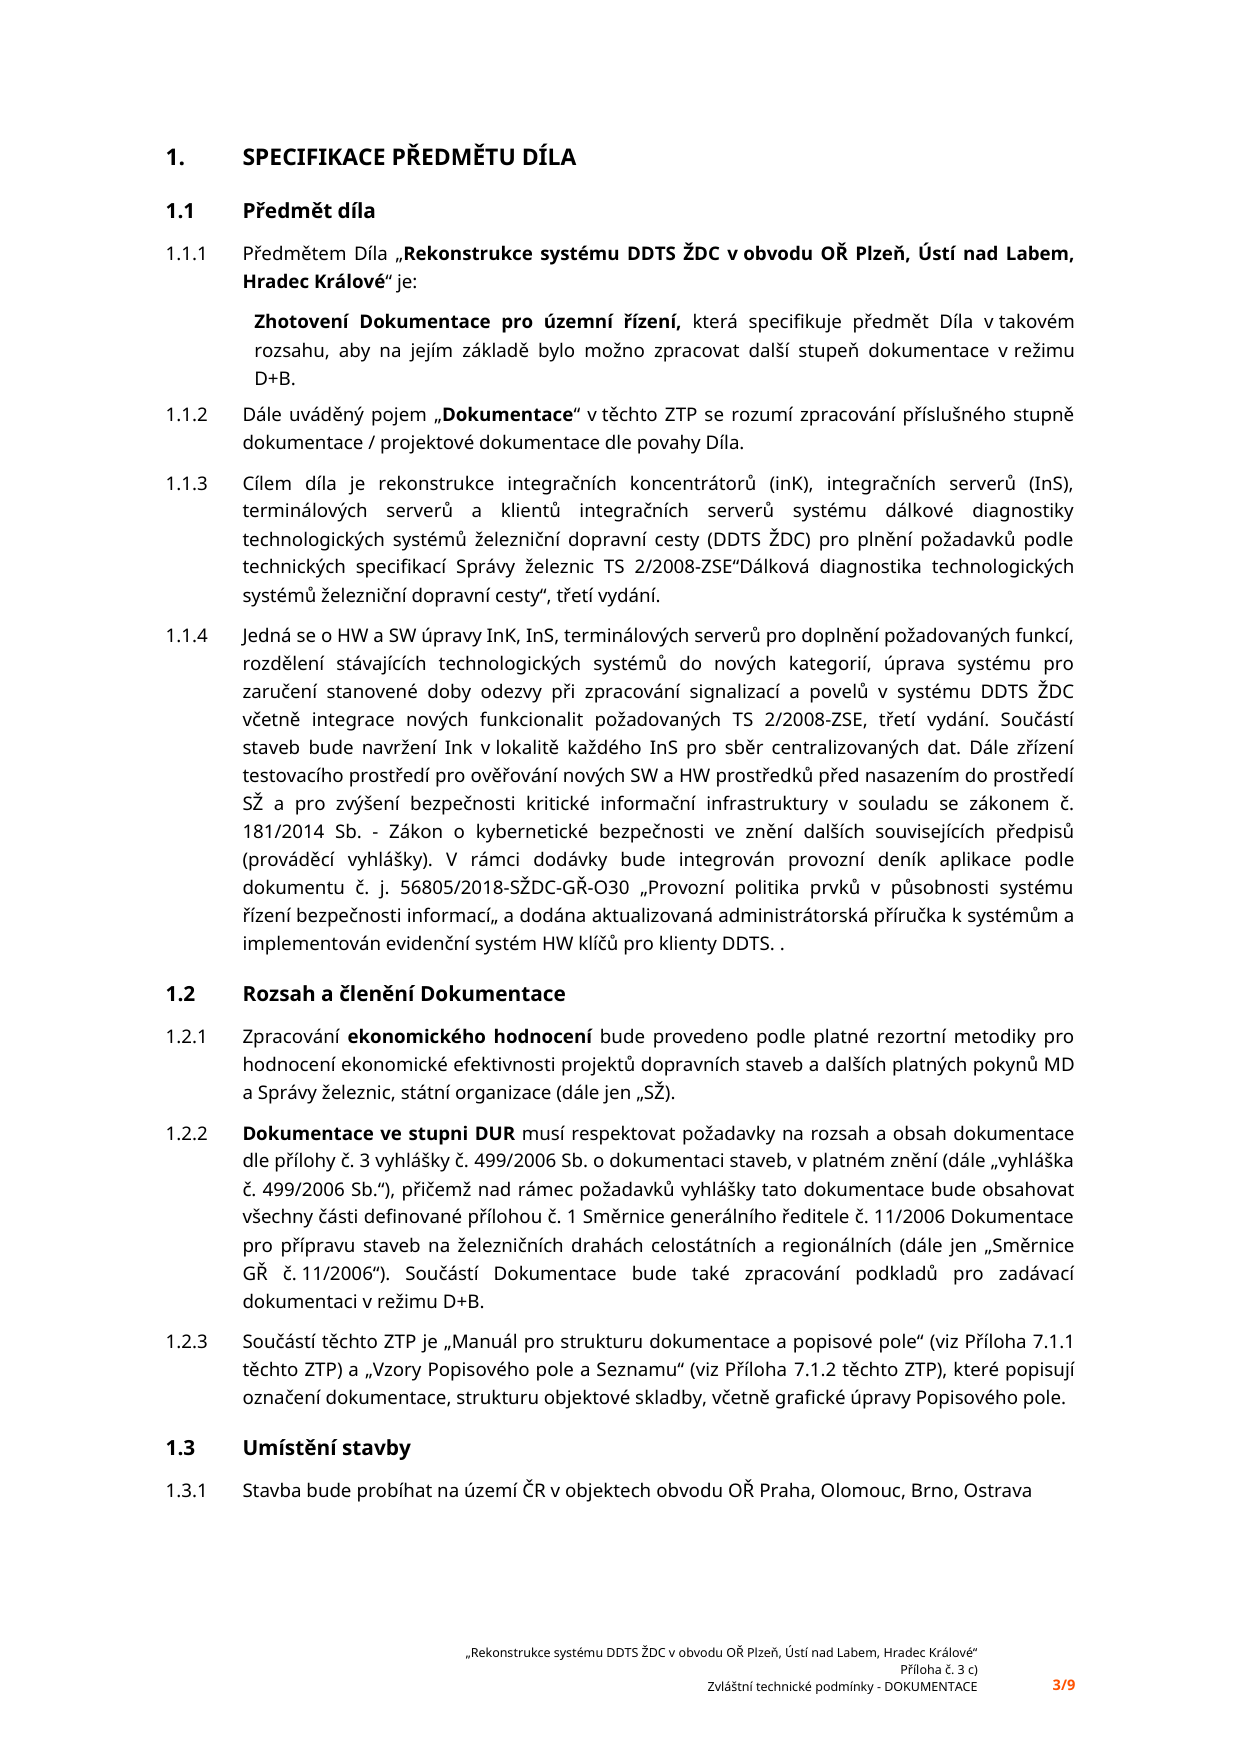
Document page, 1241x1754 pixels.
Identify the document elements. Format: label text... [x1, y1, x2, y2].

text Rozsah a členění Dokumentace [165, 979, 1075, 1008]
text Předmět díla [165, 197, 1075, 225]
text Cílem díla je rekonstrukce integračních koncentrátorů (inK), integračních serverů (InS), terminálových serverů a klientů integračních serverů systému dálkové diagnostiky technologických systémů železniční dopravní cesty (DDTS ŽDC) pro plnění požadavků podle technických specifikací Správy železnic TS 2/2008-ZSE“Dálková diagnostika technologických systémů železniční dopravní cesty“, třetí vydání. [165, 470, 1075, 607]
text Stavba bude probíhat na území ČR v objektech obvodu OŘ Praha, Olomouc, Brno, Ostrava [165, 1477, 1075, 1503]
text Zpracování ekonomického hodnocení bude provedeno podle platné rezortní metodiky pro hodnocení ekonomické efektivnosti projektů dopravních staveb a dalších platných pokynů MD a Správy železnic, státní organizace (dále jen „SŽ). [165, 1023, 1075, 1105]
text Součástí těchto ZTP je „Manuál pro strukturu dokumentace a popisové pole“ (viz Příloha 7.1.1 těchto ZTP) a „Vzory Popisového pole a Seznamu“ (viz Příloha 7.1.2 těchto ZTP), které popisují označení dokumentace, strukturu objektové skladby, včetně grafické úpravy Popisového pole. [165, 1328, 1075, 1410]
list Zhotovení Dokumentace pro územní řízení, která specifikuje předmět Díla v takovém rozsahu, aby na jejím základě bylo možno zpracovat další stupeň dokumentace v režimu D+B. [254, 309, 1075, 390]
text SPECIFIKACE PŘEDMĚTU DÍLA [165, 141, 1075, 173]
text Dokumentace ve stupni DUR musí respektovat požadavky na rozsah a obsah dokumentace dle přílohy č. 3 vyhlášky č. 499/2006 Sb. o dokumentaci staveb, v platném znění (dále „vyhláška č. 499/2006 Sb.“), přičemž nad rámec požadavků vyhlášky tato dokumentace bude obsahovat všechny části definované přílohou č. 1 Směrnice generálního ředitele č. 11/2006 Dokumentace pro přípravu staveb na železničních drahách celostátních a regionálních (dále jen „Směrnice GŘ č. 11/2006“). Součástí Dokumentace bude také zpracování podkladů pro zadávací dokumentaci v režimu D+B. [165, 1120, 1075, 1313]
text Předmětem Díla „Rekonstrukce systému DDTS ŽDC v obvodu OŘ Plzeň, Ústí nad Labem, Hradec Králové“ je: [165, 240, 1075, 294]
text Dále uváděný pojem „Dokumentace“ v těchto ZTP se rozumí zpracování příslušného stupně dokumentace / projektové dokumentace dle povahy Díla. [165, 401, 1075, 455]
text Jedná se o HW a SW úpravy InK, InS, terminálových serverů pro doplnění požadovaných funkcí, rozdělení stávajících technologických systémů do nových kategorií, úprava systému pro zaručení stanovené doby odezvy při zpracování signalizací a povelů v systému DDTS ŽDC včetně integrace nových funkcionalit požadovaných TS 2/2008-ZSE, třetí vydání. Součástí staveb bude navržení Ink v lokalitě každého InS pro sběr centralizovaných dat. Dále zřízení testovacího prostředí pro ověřování nových SW a HW prostředků před nasazením do prostředí SŽ a pro zvýšení bezpečnosti kritické informační infrastruktury v souladu se zákonem č. 181/2014 Sb. - Zákon o kybernetické bezpečnosti ve znění dalších souvisejících předpisů (prováděcí vyhlášky). V rámci dodávky bude integrován provozní deník aplikace podle dokumentu č. j. 56805/2018-SŽDC-GŘ-O30 „Provozní politika prvků v působnosti systému řízení bezpečnosti informací„ a dodána aktualizovaná administrátorská příručka k systémům a implementován evidenční systém HW klíčů pro klienty DDTS. . [165, 622, 1075, 956]
text Umístění stavby [165, 1433, 1075, 1462]
